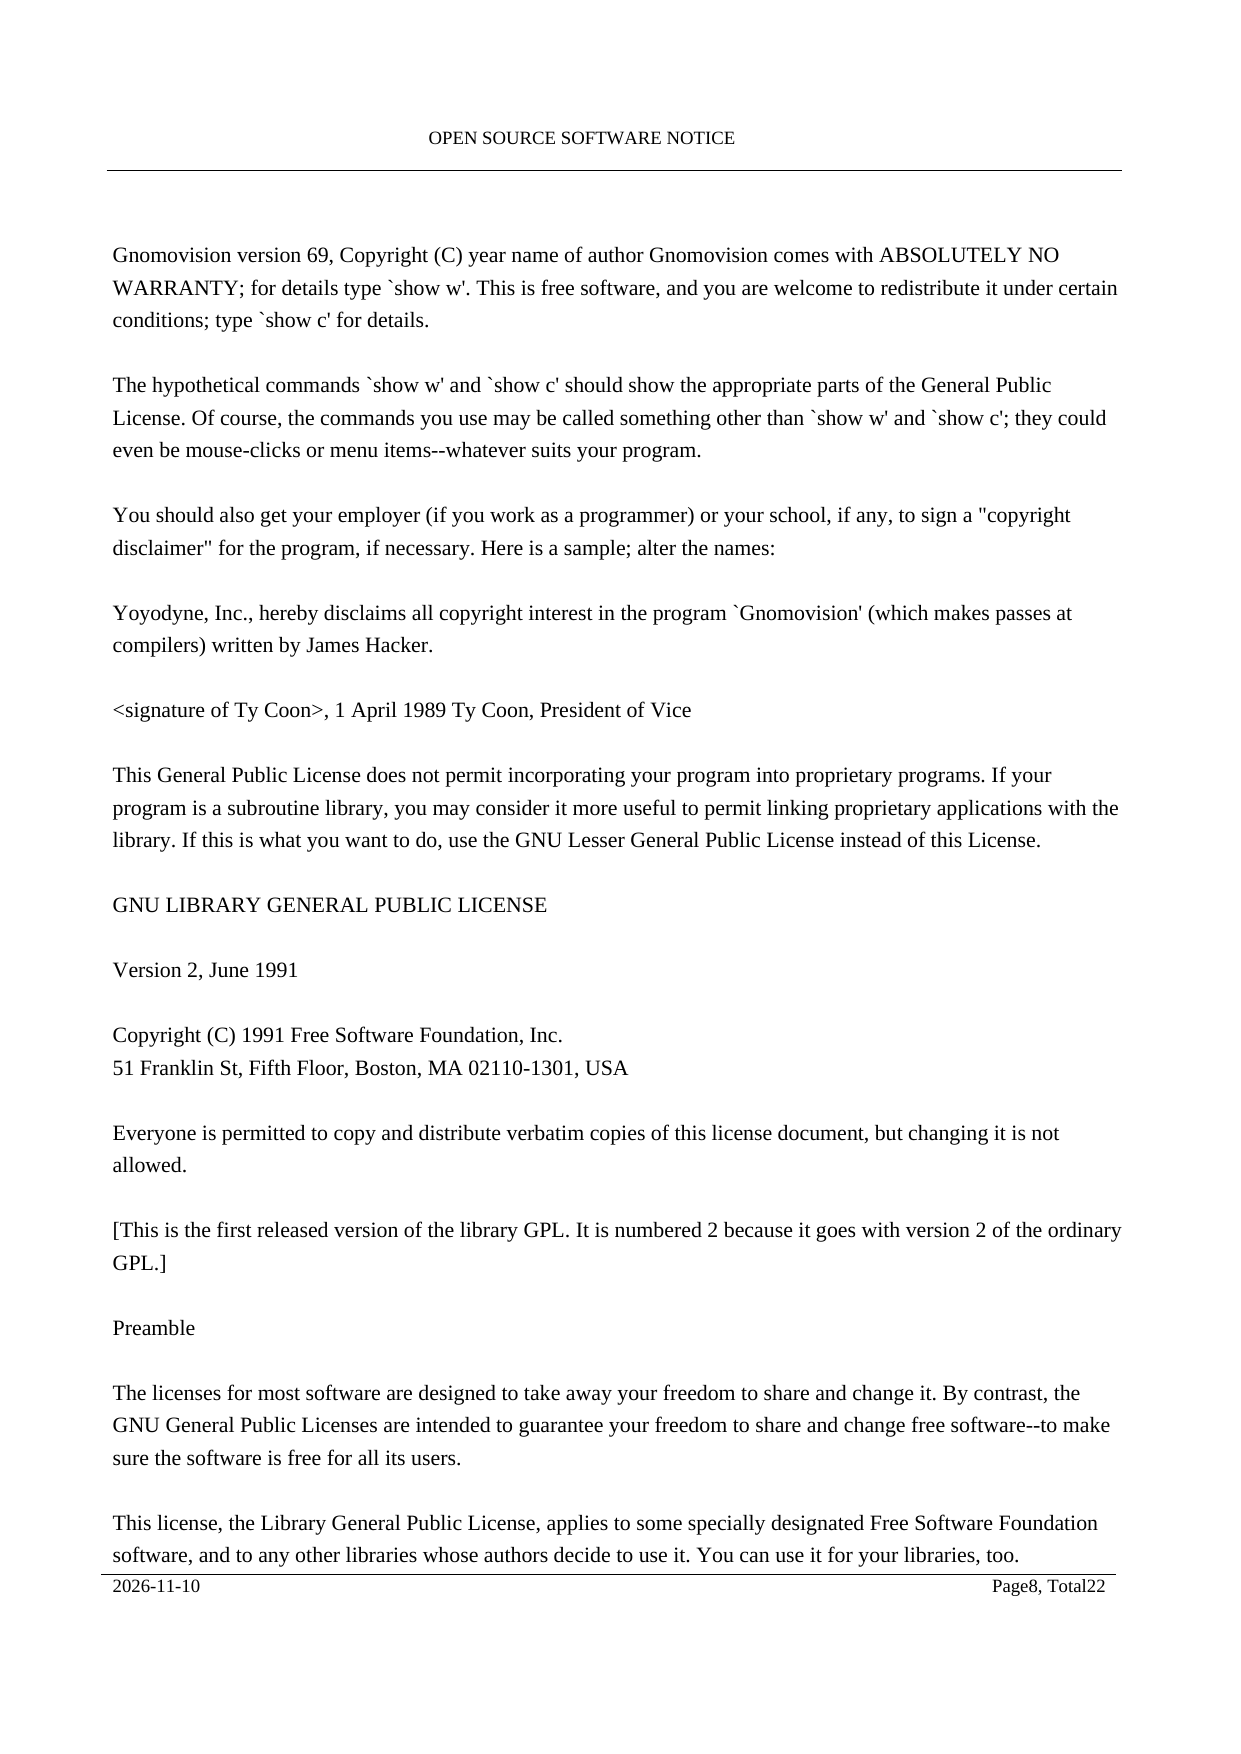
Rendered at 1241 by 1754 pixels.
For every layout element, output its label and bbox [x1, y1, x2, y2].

text [112, 206, 1128, 1571]
